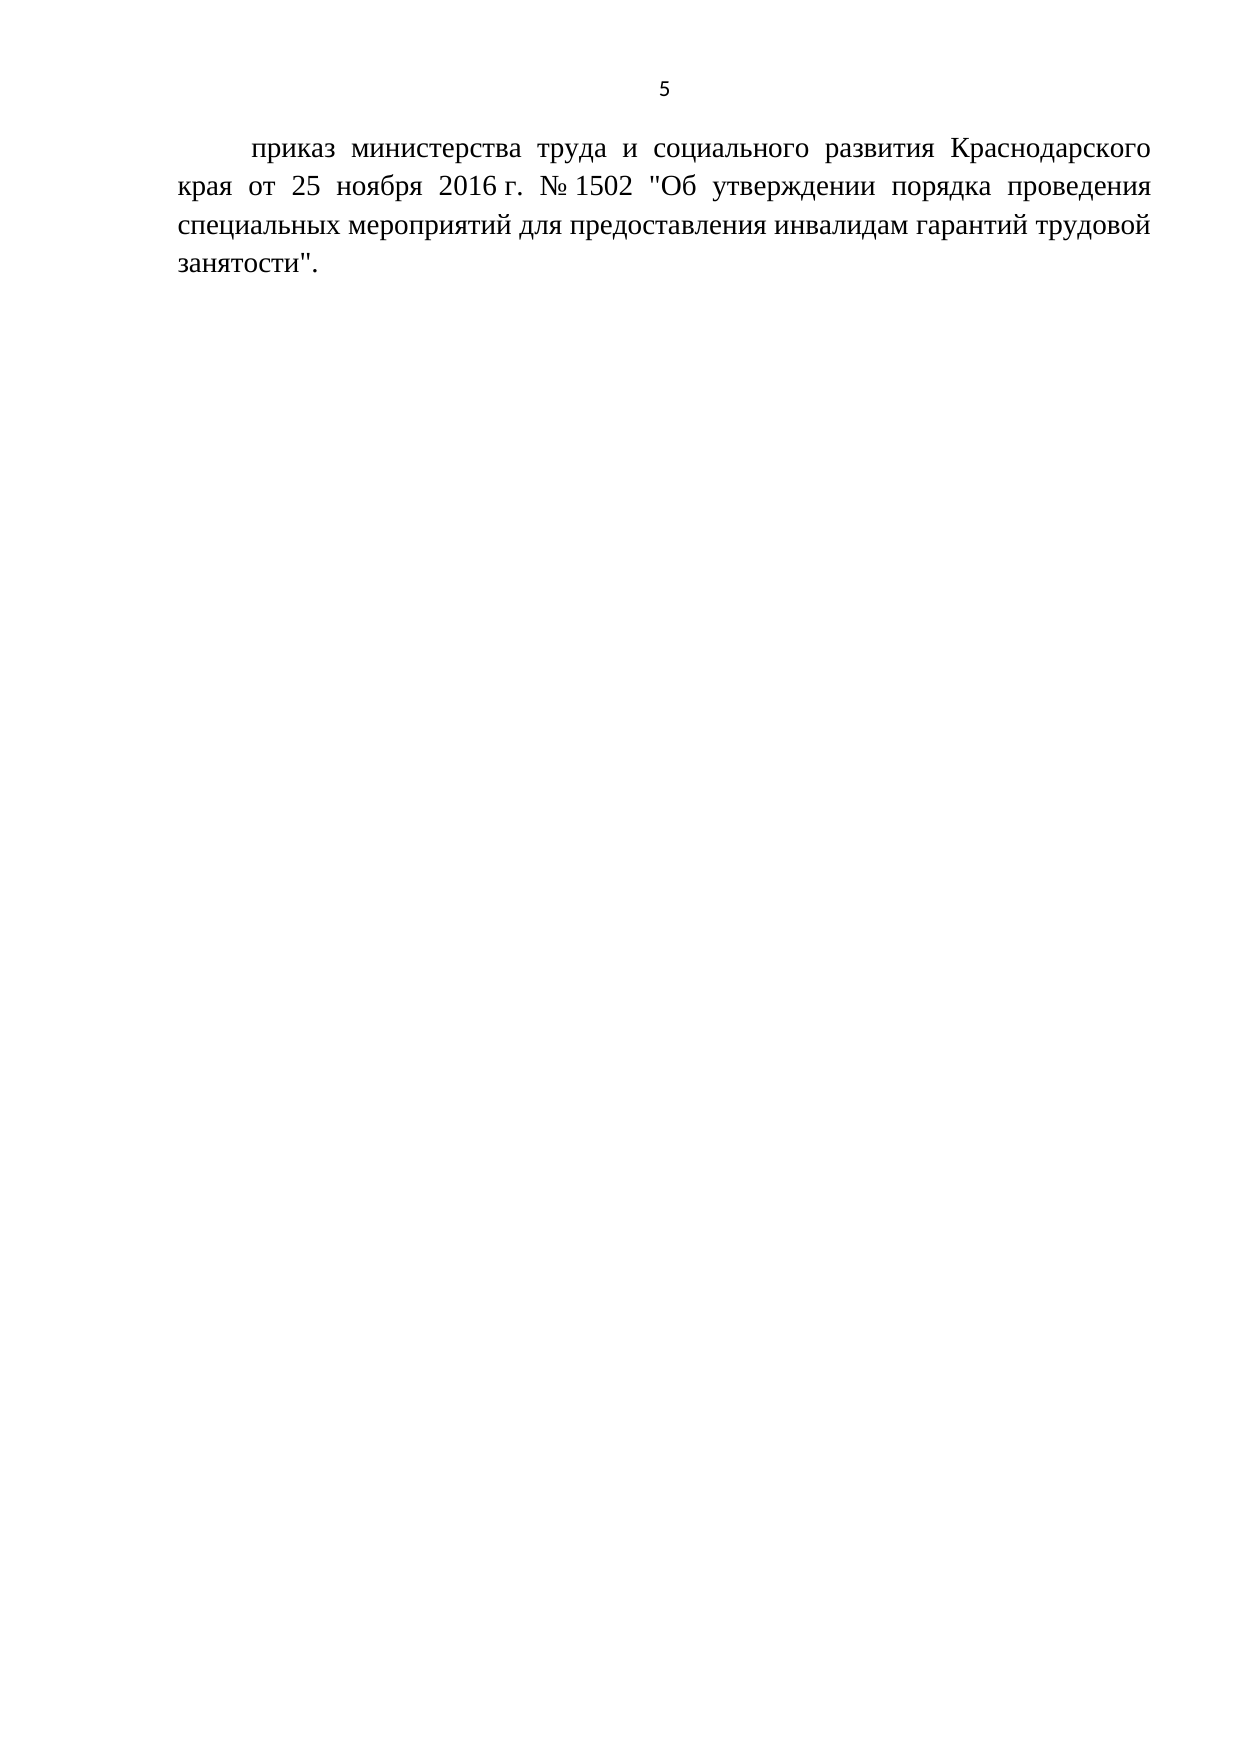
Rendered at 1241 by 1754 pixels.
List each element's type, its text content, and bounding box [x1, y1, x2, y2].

text приказ министерства труда и социального развития Краснодарского края от 25 ноября 2016 г. № 1502 "Об утверждении порядка проведения специальных мероприятий для предоставления инвалидам гарантий трудовой занятости". [177, 130, 1152, 279]
